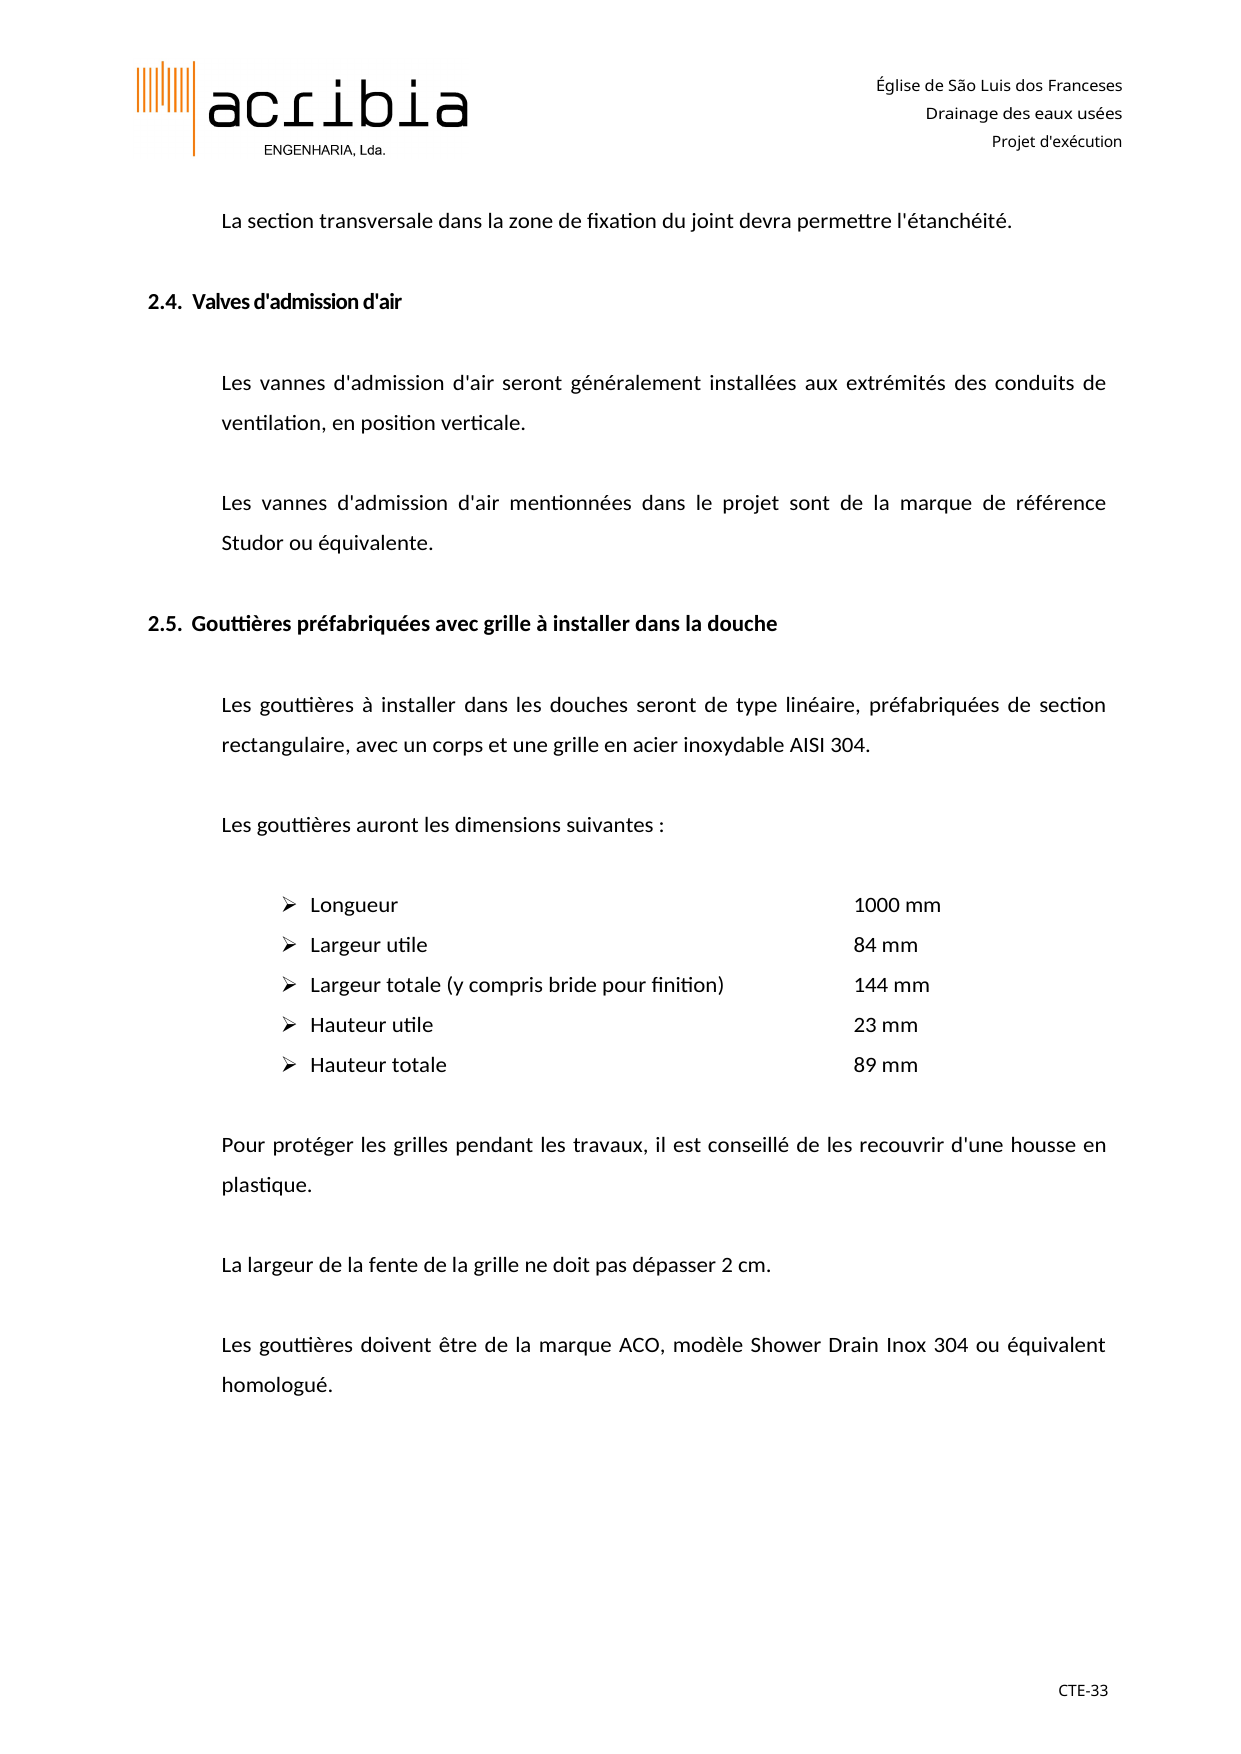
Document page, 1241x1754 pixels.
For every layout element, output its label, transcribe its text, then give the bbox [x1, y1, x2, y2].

text Les gouttières auront les dimensions suivantes : [221, 811, 1108, 837]
text Les gouttières doivent être de la marque ACO, modèle Shower Drain Inox 304 ou équivalent homologué. [221, 1331, 1108, 1397]
list Largeur totale (y compris bride pour finition) 144 mm [281, 971, 1108, 997]
subtitle Gouttières préfabriquées avec grille à installer dans la douche [148, 609, 1108, 637]
text Les vannes d'admission d'air mentionnées dans le projet sont de la marque de référence Studor ou équivalente. [221, 489, 1108, 555]
text Pour protéger les grilles pendant les travaux, il est conseillé de les recouvrir d'une housse en plastique. [221, 1131, 1108, 1197]
list Largeur utile 84 mm [281, 931, 1108, 957]
text Les gouttières à installer dans les douches seront de type linéaire, préfabriquées de section rectangulaire, avec un corps et une grille en acier inoxydable AISI 304. [221, 691, 1108, 757]
subtitle Valves d'admission d'air [148, 287, 1108, 315]
text La section transversale dans la zone de fixation du joint devra permettre l'étanchéité. [221, 207, 1108, 233]
list Longueur 1000 mm [281, 891, 1108, 917]
picture [133, 58, 469, 159]
list Hauteur utile 23 mm [281, 1011, 1108, 1037]
text Les vannes d'admission d'air seront généralement installées aux extrémités des conduits de ventilation, en position verticale. [221, 369, 1108, 435]
list Hauteur totale 89 mm [281, 1051, 1108, 1077]
text La largeur de la fente de la grille ne doit pas dépasser 2 cm. [221, 1251, 1108, 1277]
